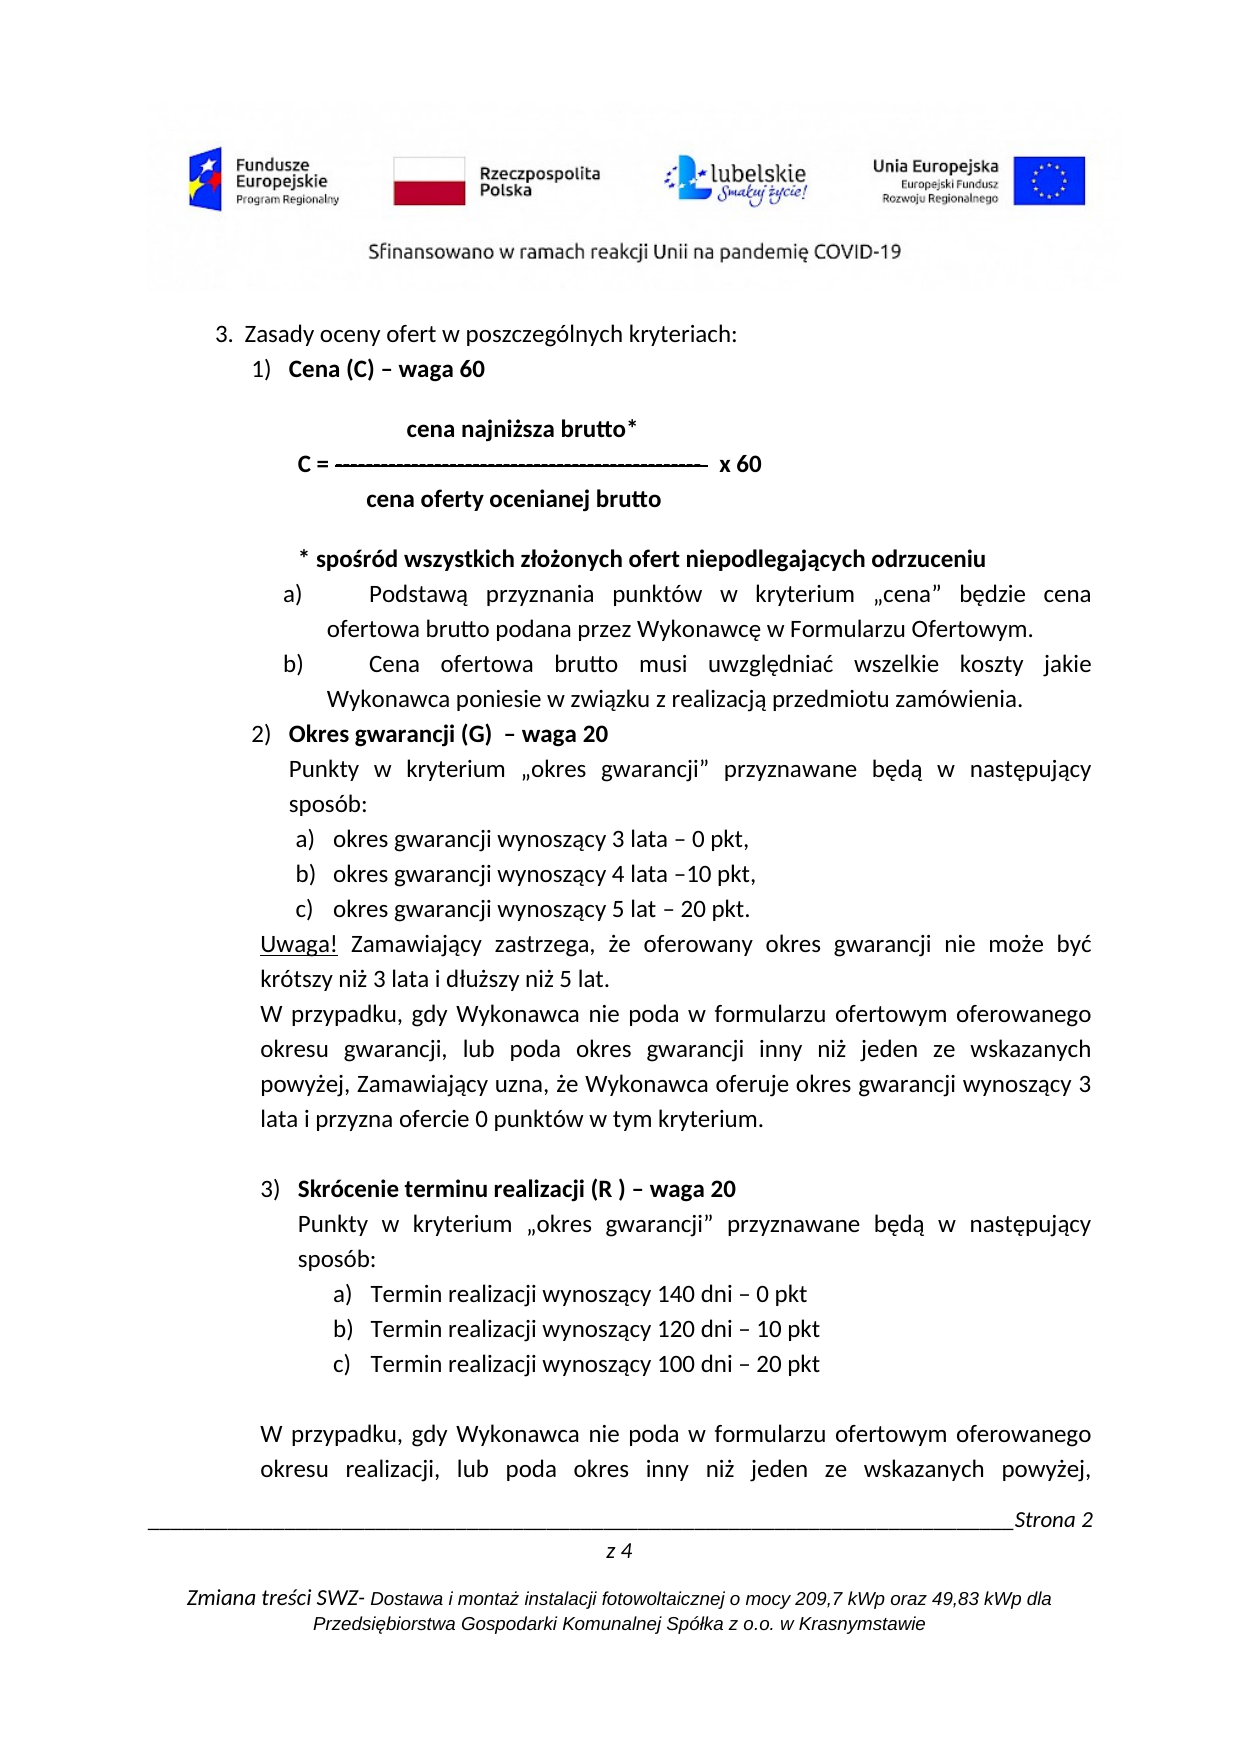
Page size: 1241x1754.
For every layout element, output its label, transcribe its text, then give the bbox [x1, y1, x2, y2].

list Podstawą przyznania punktów w kryterium „cena” będzie cena ofertowa brutto podana przez Wykonawcę w Formularzu Ofertowym. [283, 579, 1093, 644]
list Termin realizacji wynoszący 100 dni – 20 pkt [333, 1349, 1093, 1379]
list Termin realizacji wynoszący 140 dni – 0 pkt [333, 1279, 1093, 1309]
list Punkty w kryterium „okres gwarancji” przyznawane będą w następujący sposób: [298, 1209, 1093, 1274]
list Skrócenie terminu realizacji (R ) – waga 20 [260, 1174, 1093, 1204]
list Okres gwarancji (G) – waga 20 [251, 719, 1093, 749]
text cena najniższa brutto* [406, 414, 1093, 444]
text W przypadku, gdy Wykonawca nie poda w formularzu ofertowym oferowanego okresu gwarancji, lub poda okres gwarancji inny niż jeden ze wskazanych powyżej, Zamawiający uzna, że Wykonawca oferuje okres gwarancji wynoszący 3 lata i przyzna ofercie 0 punktów w tym kryterium. [260, 999, 1093, 1134]
text Punkty w kryterium „okres gwarancji” przyznawane będą w następujący sposób: [289, 754, 1093, 819]
text Uwaga! Zamawiający zastrzega, że oferowany okres gwarancji nie może być krótszy niż 3 lata i dłuższy niż 5 lat. [260, 929, 1093, 994]
picture [147, 101, 1123, 291]
list okres gwarancji wynoszący 5 lat – 20 pkt. [295, 894, 1093, 924]
list okres gwarancji wynoszący 3 lata – 0 pkt, [295, 824, 1093, 854]
text cena oferty ocenianej brutto [366, 484, 1093, 514]
list Zasady oceny ofert w poszczególnych kryteriach: [215, 319, 1093, 349]
list Cena ofertowa brutto musi uwzględniać wszelkie koszty jakie Wykonawca poniesie w związku z realizacją przedmiotu zamówienia. [283, 649, 1093, 714]
text * spośród wszystkich złożonych ofert niepodlegających odrzuceniu [224, 544, 1093, 574]
list Termin realizacji wynoszący 120 dni – 10 pkt [333, 1314, 1093, 1344]
list Cena (C) – waga 60 [251, 354, 1093, 384]
text C = ------------------------------------------------ x 60 [298, 449, 1093, 479]
list okres gwarancji wynoszący 4 lata –10 pkt, [295, 859, 1093, 889]
